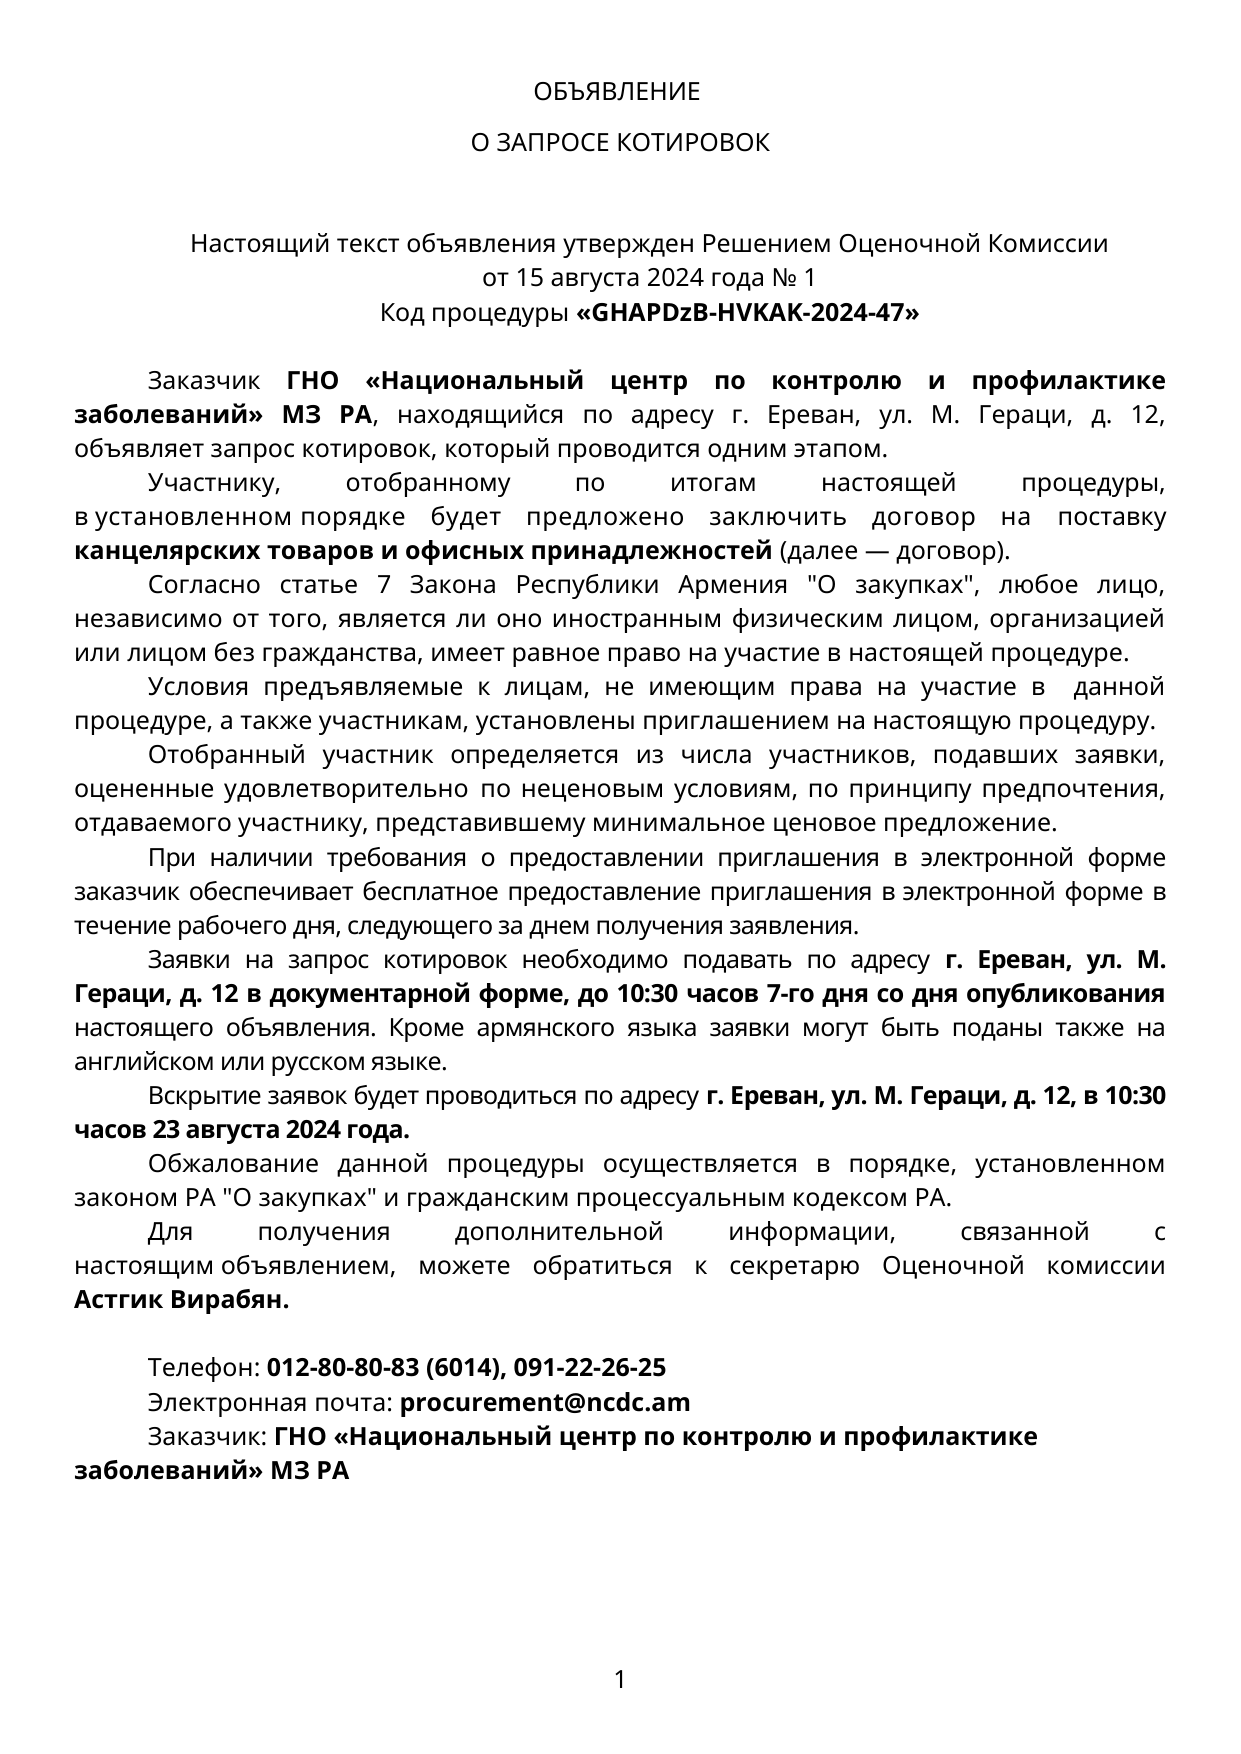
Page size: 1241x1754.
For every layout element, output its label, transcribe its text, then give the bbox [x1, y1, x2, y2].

text Согласно статье 7 Закона Республики Армения "О закупках", любое лицо, независимо от того, является ли оно иностранным физическим лицом, организацией или лицом без гражданства, имеет равное право на участие в настоящей процедуре. [74, 567, 1167, 669]
text Заявки на запрос котировок необходимо подавать по адресу г. Ереван, ул. М. Гераци, д. 12 в документарной форме, до 10:30 часов 7-го дня со дня опубликования настоящего объявления. Кроме армянского языка заявки могут быть поданы также на английском или русском языке. [74, 941, 1167, 1078]
text Заказчик ГНО «Национальный центр по контролю и профилактике заболеваний» МЗ РА, находящийся по адресу г. Ереван, ул. М. Гераци, д. 12, объявляет запрос котировок, который проводится одним этапом. [74, 362, 1167, 464]
text Отобранный участник определяется из числа участников, подавших заявки, оцененные удовлетворительно по неценовым условиям, по принципу предпочтения, отдаваемого участнику, представившему минимальное ценовое предложение. [74, 737, 1167, 839]
text Вскрытие заявок будет проводиться по адресу г. Ереван, ул. М. Гераци, д. 12, в 10:30 часов 23 августа 2024 года. [74, 1078, 1167, 1146]
text О ЗАПРОСЕ КОТИРОВОК [74, 124, 1167, 159]
text Код процедуры «GHAPDzB-HVKAK-2024-47» [74, 294, 1167, 328]
text Настоящий текст объявления утвержден Решением Оценочной Комиссии [74, 226, 1167, 260]
text Условия предъявляемые к лицам, не имеющим права на участие в данной процедуре, а также участникам, установлены приглашением на настоящую процедуру. [74, 669, 1167, 737]
text ОБЪЯВЛЕНИЕ [74, 74, 1167, 108]
text Телефон: 012-80-80-83 (6014), 091-22-26-25 [74, 1350, 1167, 1384]
text от 15 августа 2024 года № 1 [74, 260, 1167, 294]
text При наличии требования о предоставлении приглашения в электронной форме заказчик обеспечивает бесплатное предоставление приглашения в электронной форме в течение рабочего дня, следующего за днем получения заявления. [74, 839, 1167, 941]
text Для получения дополнительной информации, связанной с настоящим объявлением, можете обратиться к секретарю Оценочной комиссии Астгик Вирабян. [74, 1214, 1167, 1316]
text Электронная почта: procurement@ncdc.am [74, 1384, 1167, 1418]
text Заказчик: ГНО «Национальный центр по контролю и профилактике заболеваний» МЗ РА [74, 1418, 1167, 1486]
text Обжалование данной процедуры осуществляется в порядке, установленном законом РА "О закупках" и гражданским процессуальным кодексом РА. [74, 1146, 1167, 1214]
text Участнику, отобранному по итогам настоящей процедуры, в установленном порядке будет предложено заключить договор на поставку канцелярских товаров и офисных принадлежностей (далее — договор). [74, 464, 1167, 567]
